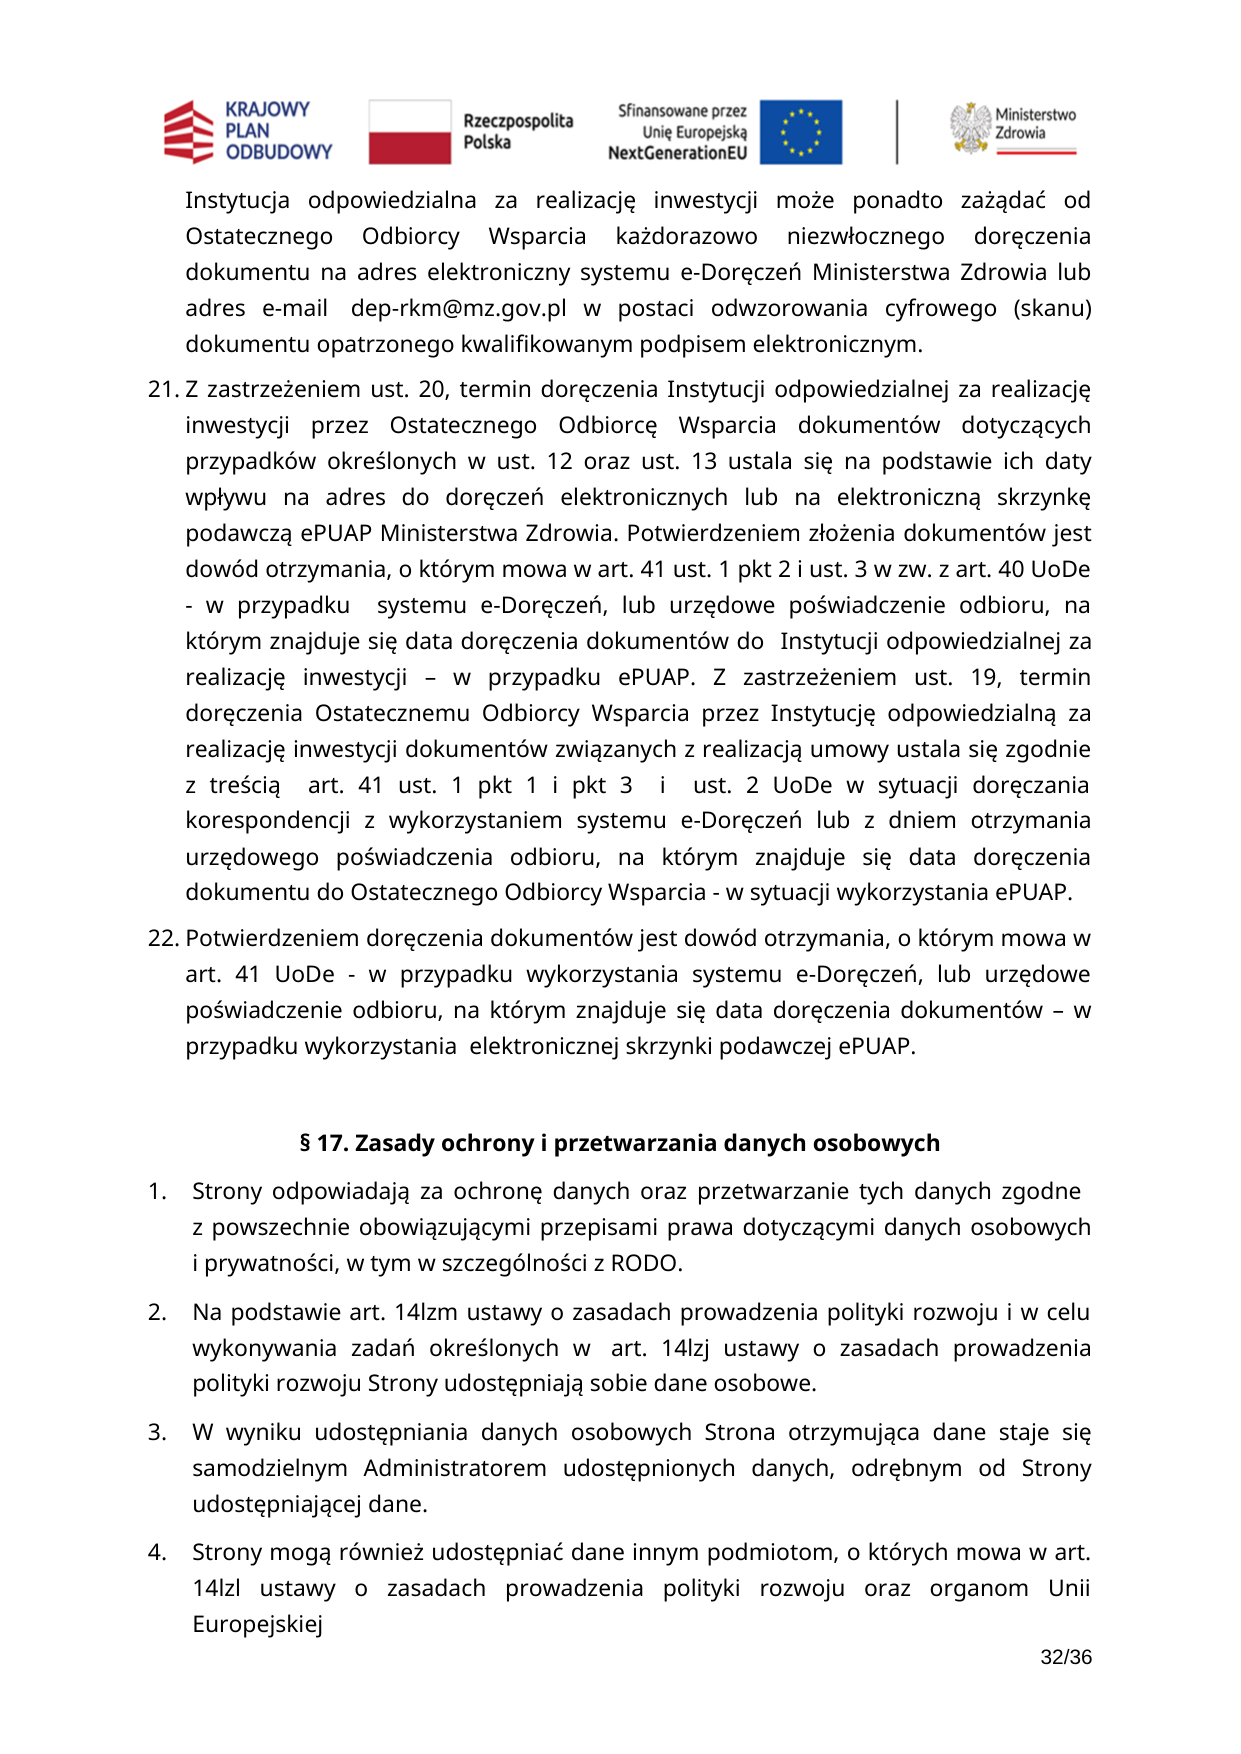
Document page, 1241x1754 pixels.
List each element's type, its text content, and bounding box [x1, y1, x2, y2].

list W wyniku udostępniania danych osobowych Strona otrzymująca dane staje się samodzielnym Administratorem udostępnionych danych, odrębnym od Strony udostępniającej dane. [148, 1416, 1092, 1519]
list Z zastrzeżeniem ust. 20, termin doręczenia Instytucji odpowiedzialnej za realizację inwestycji przez Ostatecznego Odbiorcę Wsparcia dokumentów dotyczących przypadków określonych w ust. 12 oraz ust. 13 ustala się na podstawie ich daty wpływu na adres do doręczeń elektronicznych lub na elektroniczną skrzynkę podawczą ePUAP Ministerstwa Zdrowia. Potwierdzeniem złożenia dokumentów jest dowód otrzymania, o którym mowa w art. 41 ust. 1 pkt 2 i ust. 3 w zw. z art. 40 UoDe - w przypadku systemu e-Doręczeń, lub urzędowe poświadczenie odbioru, na którym znajduje się data doręczenia dokumentów do Instytucji odpowiedzialnej za realizację inwestycji – w przypadku ePUAP. Z zastrzeżeniem ust. 19, termin doręczenia Ostatecznemu Odbiorcy Wsparcia przez Instytucję odpowiedzialną za realizację inwestycji dokumentów związanych z realizacją umowy ustala się zgodnie z treścią art. 41 ust. 1 pkt 1 i pkt 3 i ust. 2 UoDe w sytuacji doręczania korespondencji z wykorzystaniem systemu e-Doręczeń lub z dniem otrzymania urzędowego poświadczenia odbioru, na którym znajduje się data doręczenia dokumentu do Ostatecznego Odbiorcy Wsparcia - w sytuacji wykorzystania ePUAP. [148, 373, 1092, 908]
picture [147, 73, 1096, 184]
list Strony odpowiadają za ochronę danych oraz przetwarzanie tych danych zgodne z powszechnie obowiązującymi przepisami prawa dotyczącymi danych osobowych i prywatności, w tym w szczególności z RODO. [148, 1175, 1092, 1278]
text § 17. Zasady ochrony i przetwarzania danych osobowych [148, 1127, 1092, 1158]
list Na podstawie art. 14lzm ustawy o zasadach prowadzenia polityki rozwoju i w celu wykonywania zadań określonych w art. 14lzj ustawy o zasadach prowadzenia polityki rozwoju Strony udostępniają sobie dane osobowe. [148, 1296, 1092, 1399]
list Potwierdzeniem doręczenia dokumentów jest dowód otrzymania, o którym mowa w art. 41 UoDe - w przypadku wykorzystania systemu e-Doręczeń, lub urzędowe poświadczenie odbioru, na którym znajduje się data doręczenia dokumentów – w przypadku wykorzystania elektronicznej skrzynki podawczej ePUAP. [148, 922, 1092, 1061]
